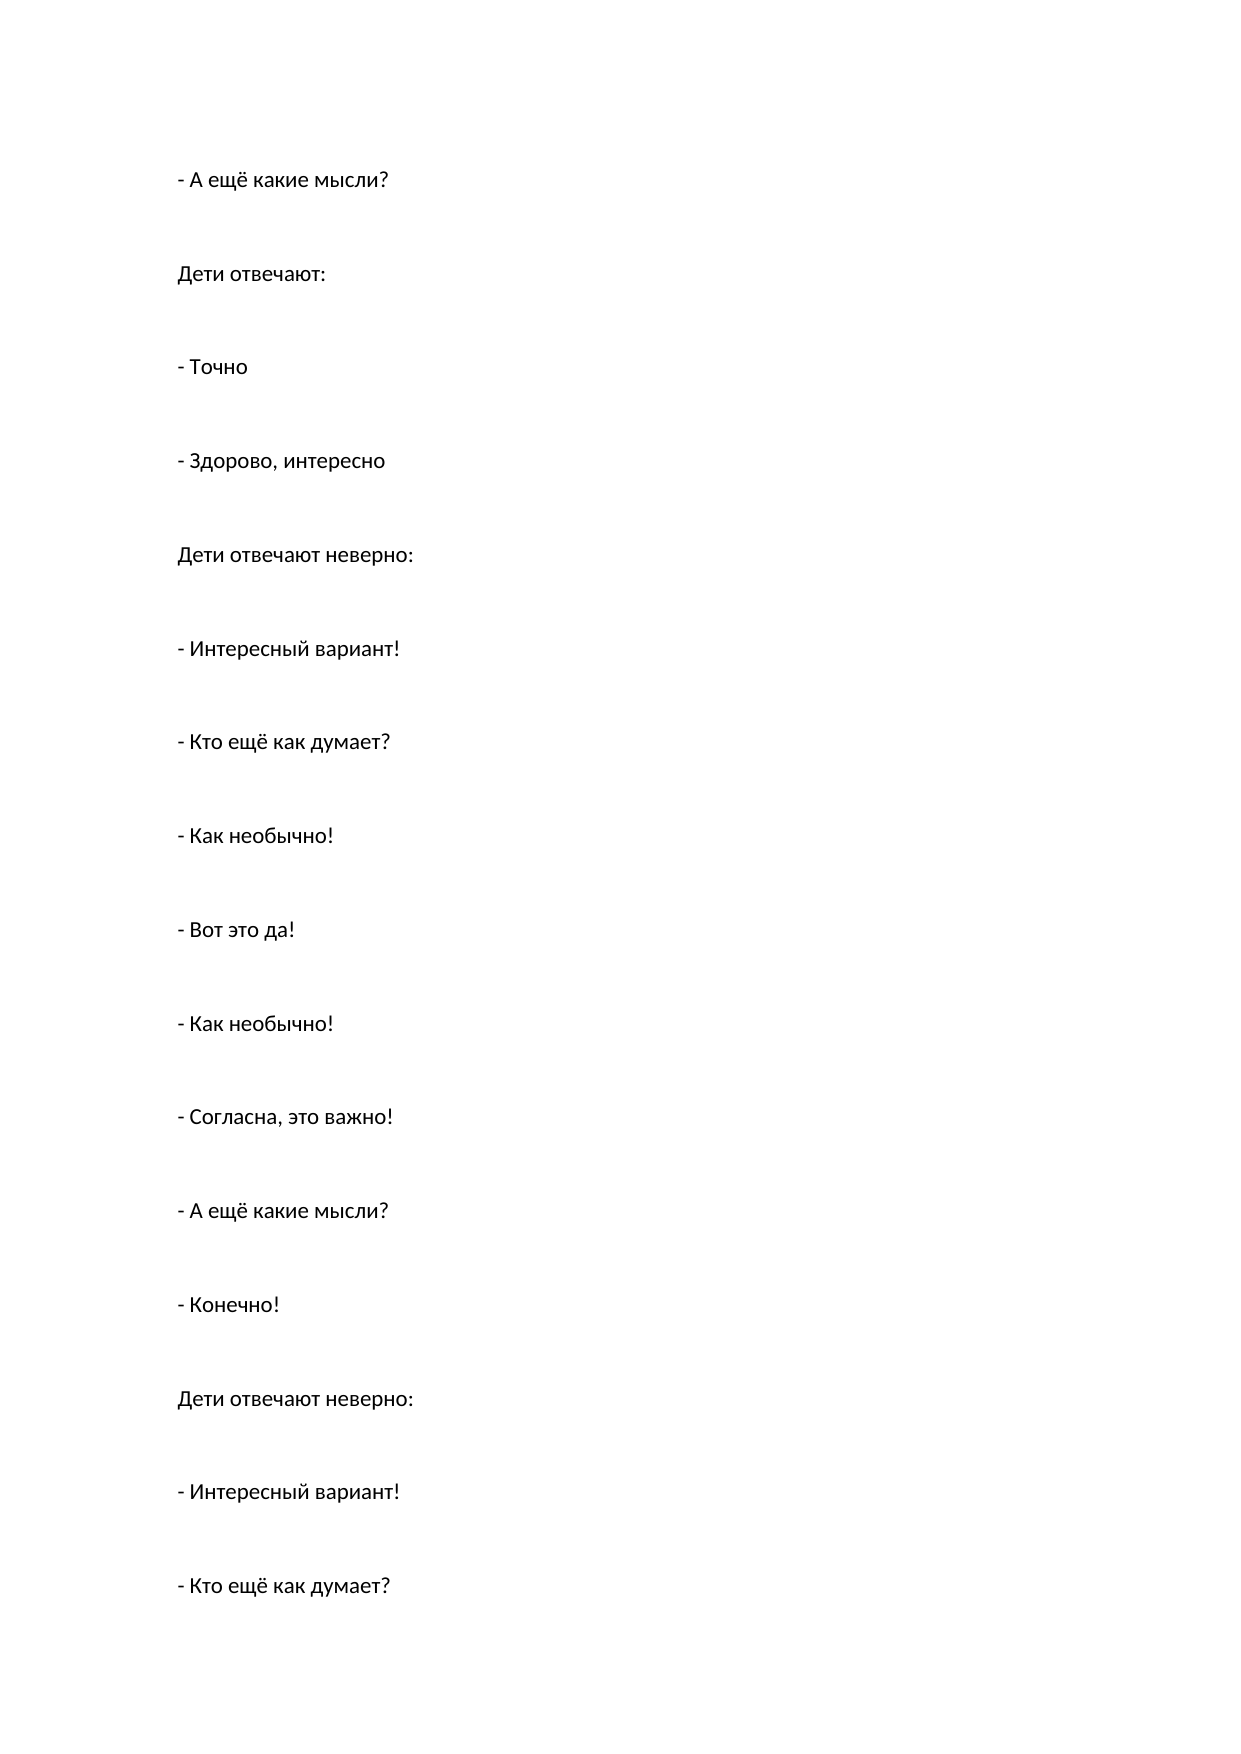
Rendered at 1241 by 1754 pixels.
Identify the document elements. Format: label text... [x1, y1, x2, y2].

text - Как необычно! [177, 821, 1152, 849]
text - А ещё какие мысли? [177, 1196, 1152, 1224]
text - Интересный вариант! [177, 634, 1152, 662]
text - Точно [177, 352, 1152, 381]
text - Конечно! [177, 1290, 1152, 1318]
text - Кто ещё как думает? [177, 1571, 1152, 1599]
text - Интересный вариант! [177, 1477, 1152, 1506]
text Дети отвечают неверно: [177, 1384, 1152, 1412]
text - Согласна, это важно! [177, 1102, 1152, 1131]
text - Кто ещё как думает? [177, 727, 1152, 756]
text - Здорово, интересно [177, 446, 1152, 474]
text - А ещё какие мысли? [177, 165, 1152, 193]
text Дети отвечают: [177, 259, 1152, 287]
text - Как необычно! [177, 1009, 1152, 1037]
text Дети отвечают неверно: [177, 540, 1152, 568]
text - Вот это да! [177, 915, 1152, 943]
